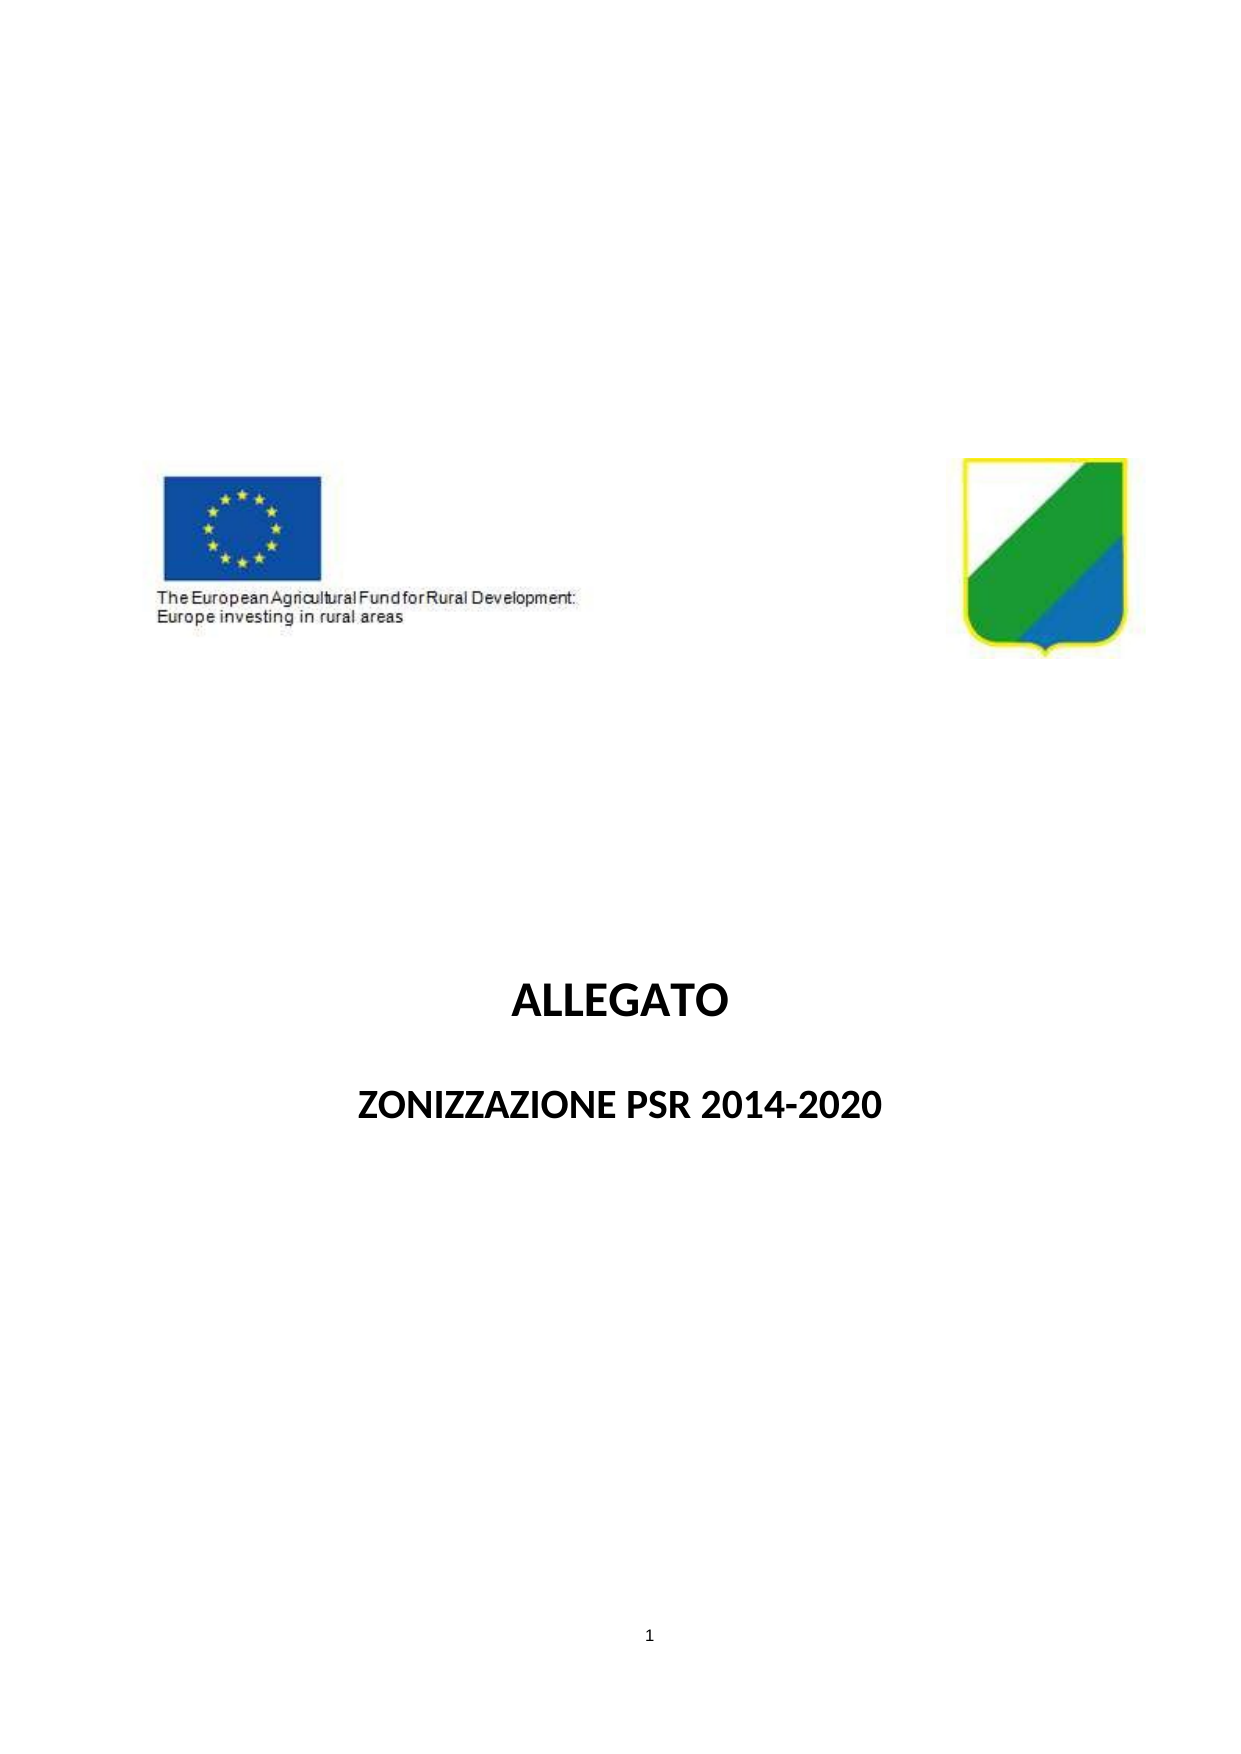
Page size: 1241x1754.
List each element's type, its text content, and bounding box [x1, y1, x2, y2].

picture [945, 458, 1146, 659]
text ALLEGATO [355, 968, 885, 1029]
picture [93, 412, 614, 659]
text ZONIZZAZIONE PSR 2014-2020 [355, 1078, 885, 1129]
